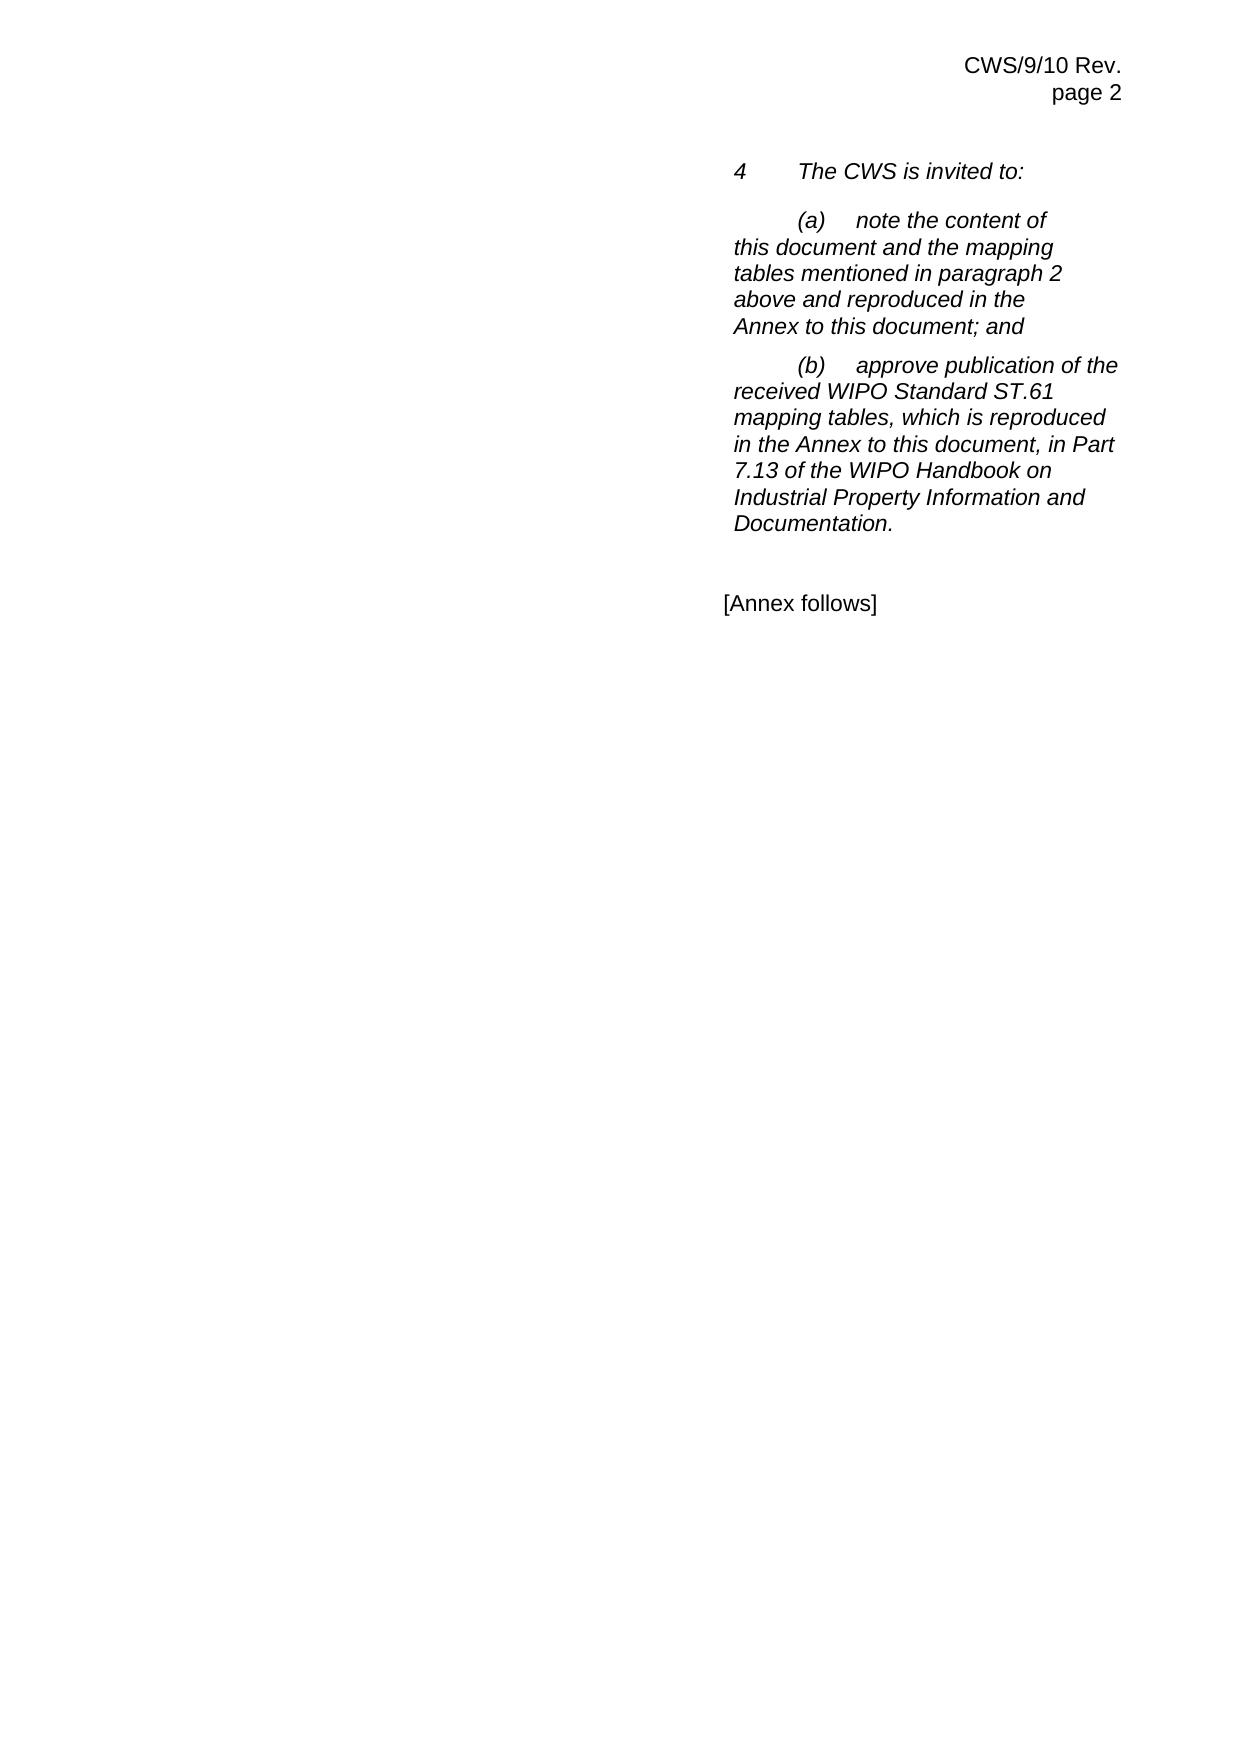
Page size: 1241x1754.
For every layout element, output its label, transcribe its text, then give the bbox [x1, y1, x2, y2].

list (b) approve publication of the received WIPO Standard ST.61 mapping tables, which is reproduced in the Annex to this document, in Part 7.13 of the WIPO Handbook on Industrial Property Information and Documentation. [733, 352, 1122, 536]
list The CWS is invited to: [733, 158, 1071, 184]
text [Annex follows] [723, 589, 1122, 616]
list (a) note the content of this document and the mapping tables mentioned in paragraph 2 above and reproduced in the Annex to this document; and [733, 207, 1071, 339]
